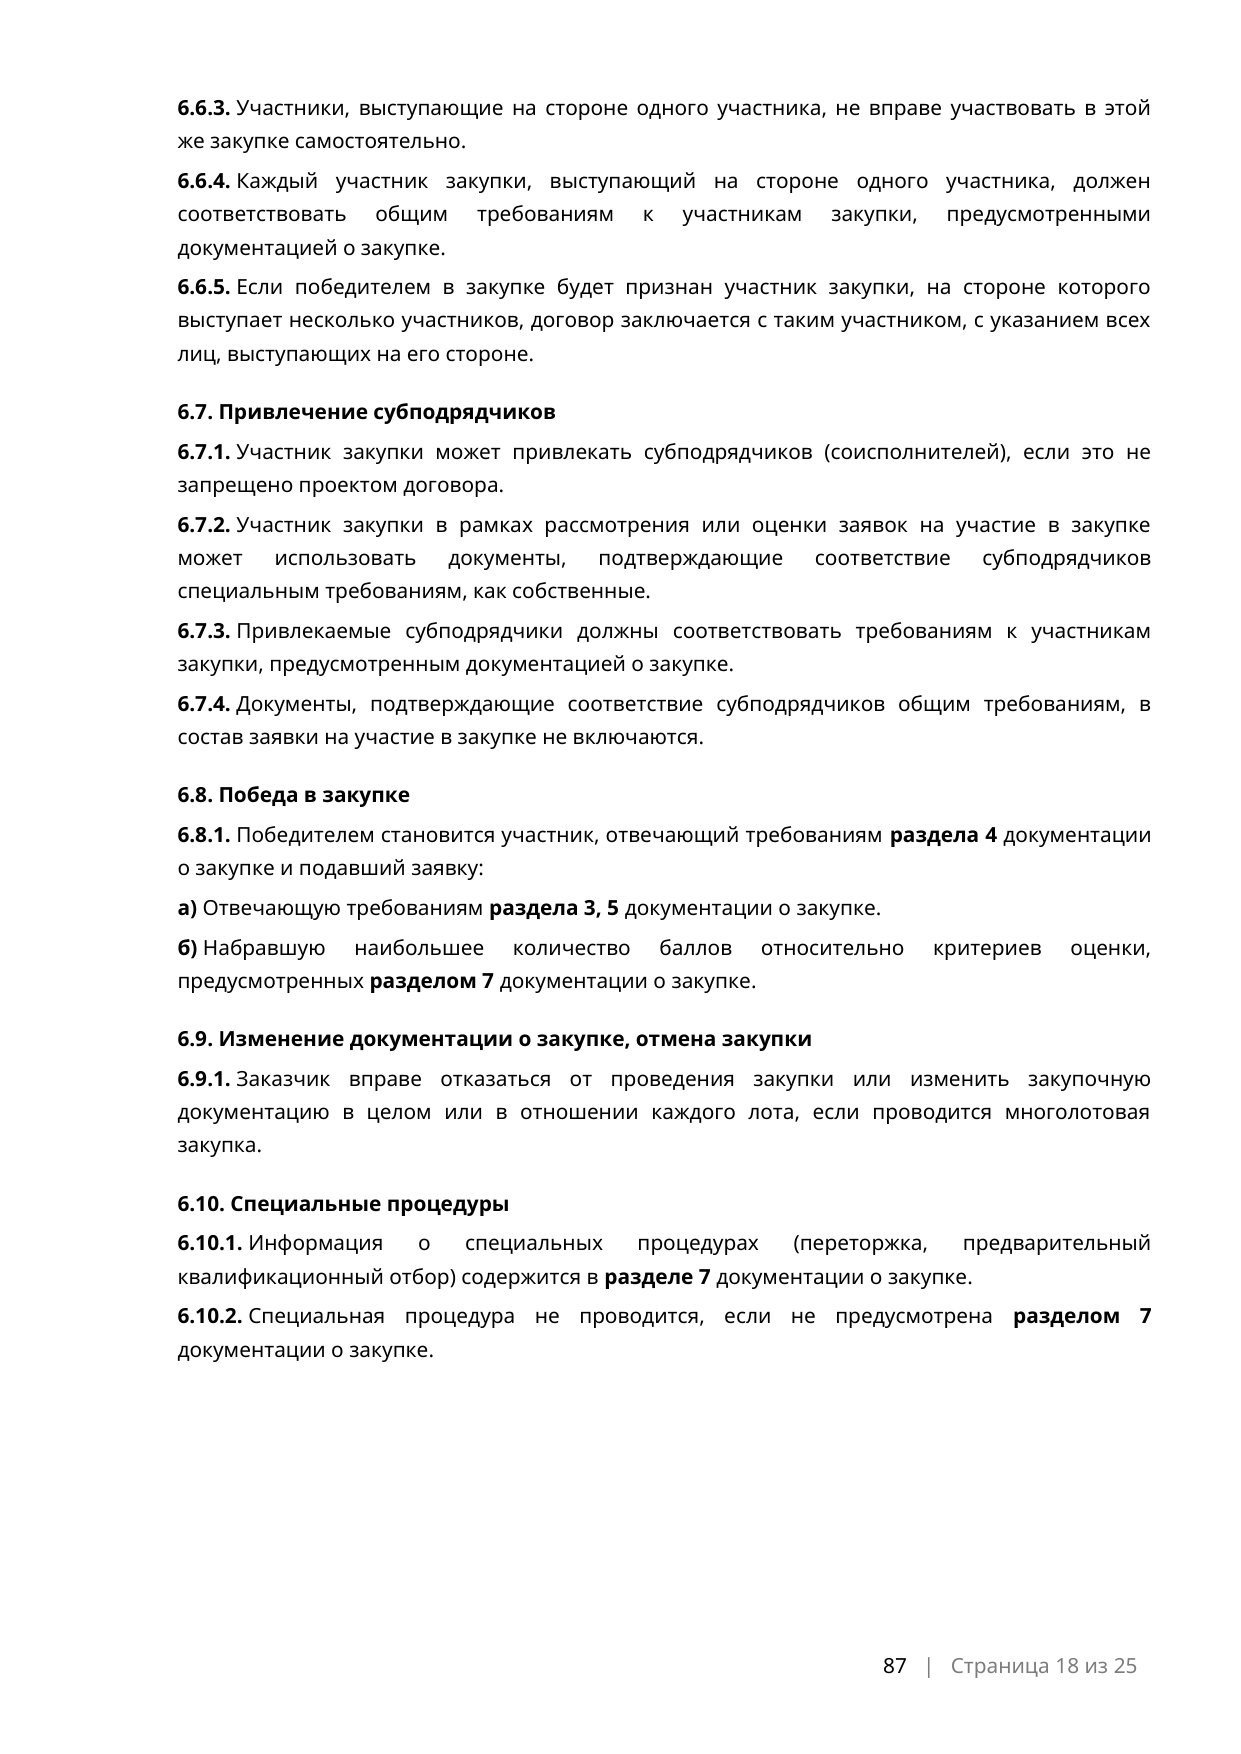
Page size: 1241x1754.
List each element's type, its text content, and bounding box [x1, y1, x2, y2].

text Если победителем в закупке будет признан участник закупки, на стороне которого выступает несколько участников, договор заключается с таким участником, с указанием всех лиц, выступающих на его стороне. [177, 268, 1152, 368]
text Каждый участник закупки, выступающий на стороне одного участника, должен соответствовать общим требованиям к участникам закупки, предусмотренными документацией о закупке. [177, 162, 1152, 262]
text Специальные процедуры [177, 1184, 1152, 1218]
text Участник закупки в рамках рассмотрения или оценки заявок на участие в закупке может использовать документы, подтверждающие соответствие субподрядчиков специальным требованиям, как собственные. [177, 505, 1152, 605]
text Победа в закупке [177, 776, 1152, 809]
text Привлекаемые субподрядчики должны соответствовать требованиям к участникам закупки, предусмотренным документацией о закупке. [177, 612, 1152, 678]
text Заказчик вправе отказаться от проведения закупки или изменить закупочную документацию в целом или в отношении каждого лота, если проводится многолотовая закупка. [177, 1059, 1152, 1159]
text Документы, подтверждающие соответствие субподрядчиков общим требованиям, в состав заявки на участие в закупке не включаются. [177, 684, 1152, 751]
text Отвечающую требованиям раздела 3, 5 документации о закупке. [177, 889, 1152, 922]
text Специальная процедура не проводится, если не предусмотрена разделом 7 документации о закупке. [177, 1297, 1152, 1364]
text . [177, 928, 1152, 995]
text Участник закупки может привлекать субподрядчиков (соисполнителей), если это не запрещено проектом договора. [177, 432, 1152, 499]
text Информация о специальных процедурах (переторжка, предварительный квалификационный отбор) содержится в разделе 7 документации о закупке. [177, 1224, 1152, 1291]
text Участники, выступающие на стороне одного участника, не вправе участвовать в этой же закупке самостоятельно. [177, 89, 1152, 155]
text Привлечение субподрядчиков [177, 393, 1152, 426]
text Победителем становится участник, отвечающий требованиям раздела 4 документации о закупке и подавший заявку: [177, 816, 1152, 882]
text Изменение документации о закупке, отмена закупки [177, 1020, 1152, 1053]
